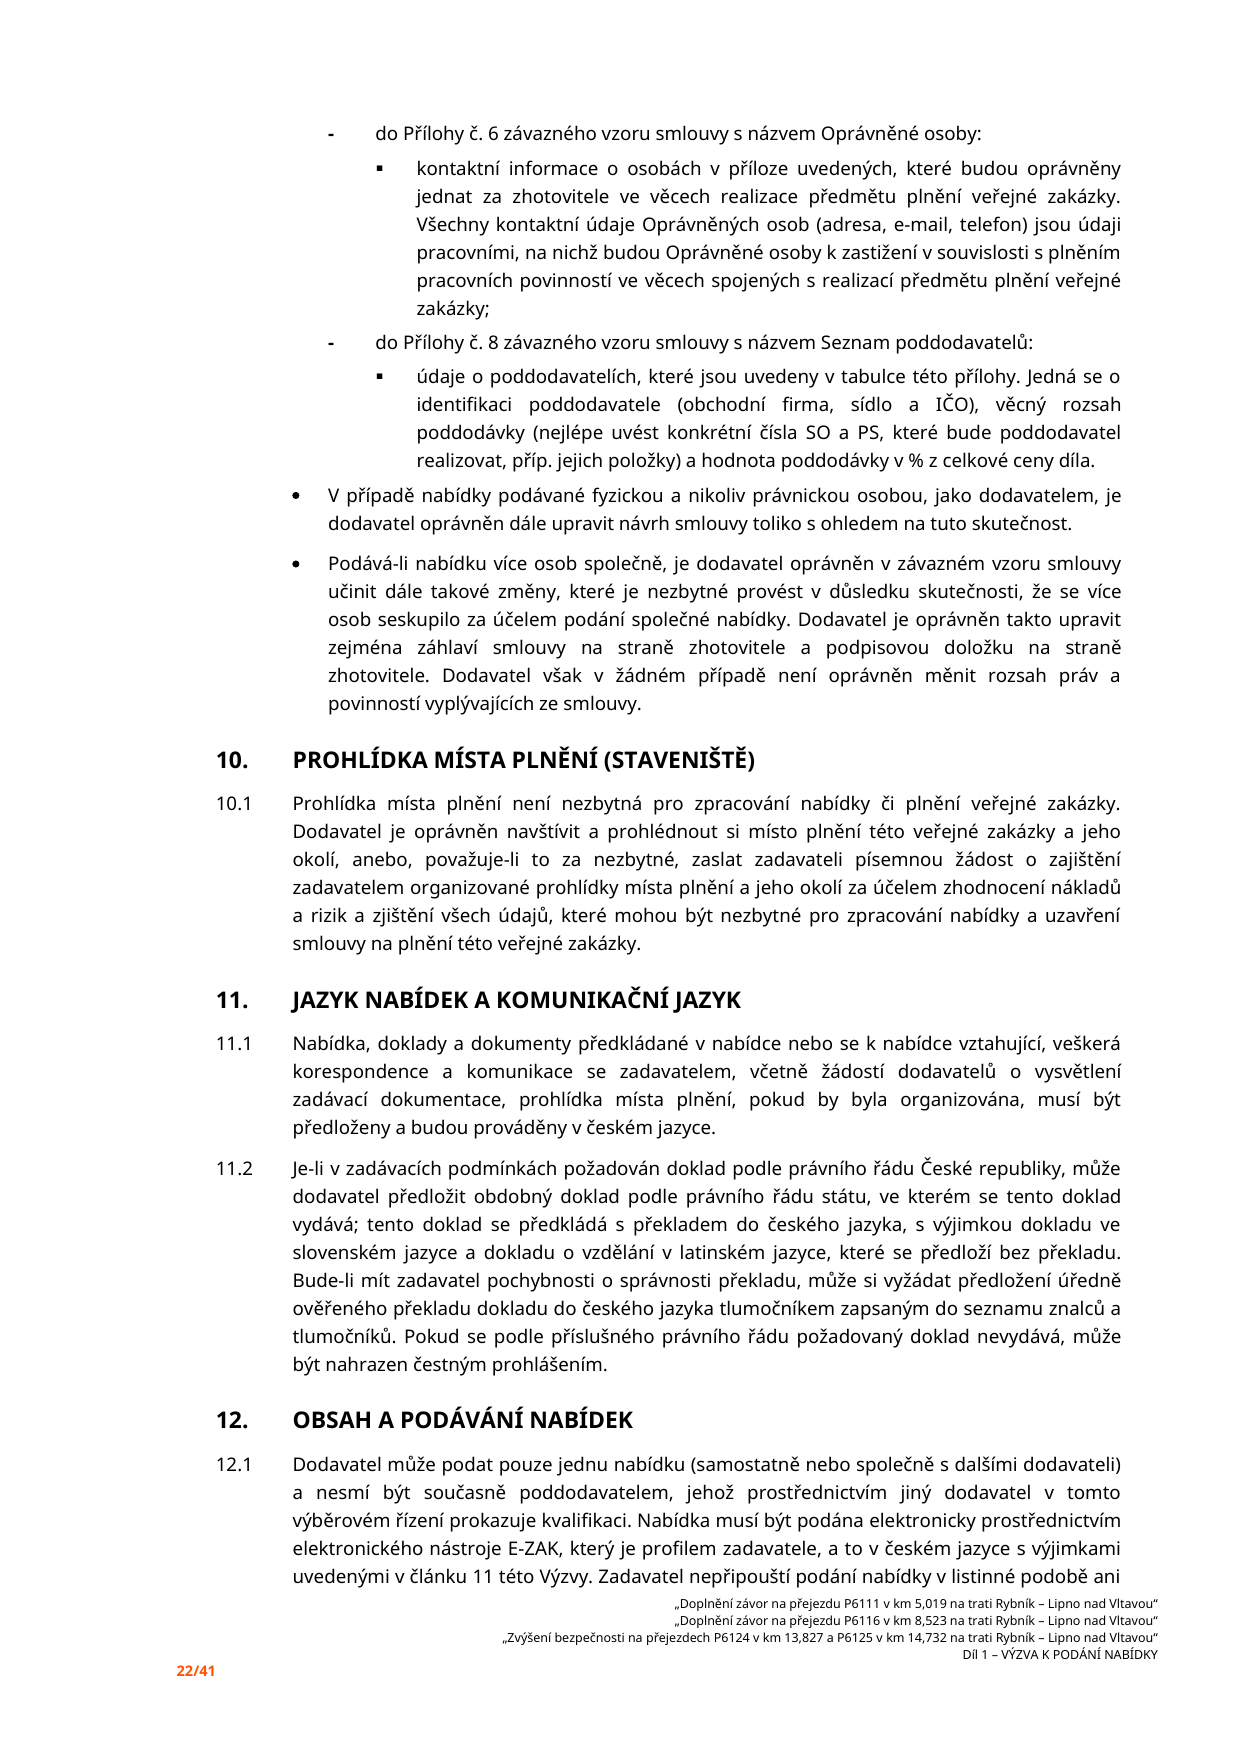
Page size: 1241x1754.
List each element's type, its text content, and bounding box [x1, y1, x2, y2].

text do Přílohy č. 6 závazného vzoru smlouvy s názvem Oprávněné osoby: [328, 121, 1122, 146]
text Podává-li nabídku více osob společně, je dodavatel oprávněn v závazném vzoru smlouvy učinit dále takové změny, které je nezbytné provést v důsledku skutečnosti, že se více osob seskupilo za účelem podání společné nabídky. Dodavatel je oprávněn takto upravit zejména záhlaví smlouvy na straně zhotovitele a podpisovou doložku na straně zhotovitele. Dodavatel však v žádném případě není oprávněn měnit rozsah práv a povinností vyplývajících ze smlouvy. [292, 550, 1122, 716]
text do Přílohy č. 8 závazného vzoru smlouvy s názvem Seznam poddodavatelů: [328, 329, 1122, 355]
text kontaktní informace o osobách v příloze uvedených, které budou oprávněny jednat za zhotovitele ve věcech realizace předmětu plnění veřejné zakázky. Všechny kontaktní údaje Oprávněných osob (adresa, e-mail, telefon) jsou údaji pracovními, na nichž budou Oprávněné osoby k zastižení v souvislosti s plněním pracovních povinností ve věcech spojených s realizací předmětu plnění veřejné zakázky; [375, 155, 1122, 321]
text Prohlídka místa plnění není nezbytná pro zpracování nabídky či plnění veřejné zakázky. Dodavatel je oprávněn navštívit a prohlédnout si místo plnění této veřejné zakázky a jeho okolí, anebo, považuje-li to za nezbytné, zaslat zadavateli písemnou žádost o zajištění zadavatelem organizované prohlídky místa plnění a jeho okolí za účelem zhodnocení nákladů a rizik a zjištění všech údajů, které mohou být nezbytné pro zpracování nabídky a uzavření smlouvy na plnění této veřejné zakázky. [216, 790, 1122, 956]
text V případě nabídky podávané fyzickou a nikoliv právnickou osobou, jako dodavatelem, je dodavatel oprávněn dále upravit návrh smlouvy toliko s ohledem na tuto skutečnost. [292, 482, 1122, 535]
text Je-li v zadávacích podmínkách požadován doklad podle právního řádu České republiky, může dodavatel předložit obdobný doklad podle právního řádu státu, ve kterém se tento doklad vydává; tento doklad se předkládá s překladem do českého jazyka, s výjimkou dokladu ve slovenském jazyce a dokladu o vzdělání v latinském jazyce, které se předloží bez překladu. Bude-li mít zadavatel pochybnosti o správnosti překladu, může si vyžádat předložení úředně ověřeného překladu dokladu do českého jazyka tlumočníkem zapsaným do seznamu znalců a tlumočníků. Pokud se podle příslušného právního řádu požadovaný doklad nevydává, může být nahrazen čestným prohlášením. [216, 1155, 1122, 1377]
text PROHLÍDKA MÍSTA PLNĚNÍ (STAVENIŠTĚ) [216, 743, 1122, 775]
text Nabídka, doklady a dokumenty předkládané v nabídce nebo se k nabídce vztahující, veškerá korespondence a komunikace se zadavatelem, včetně žádostí dodavatelů o vysvětlení zadávací dokumentace, prohlídka místa plnění, pokud by byla organizována, musí být předloženy a budou prováděny v českém jazyce. [216, 1030, 1122, 1140]
text údaje o poddodavatelích, které jsou uvedeny v tabulce této přílohy. Jedná se o identifikaci poddodavatele (obchodní firma, sídlo a IČO), věcný rozsah poddodávky (nejlépe uvést konkrétní čísla SO a PS, které bude poddodavatel realizovat, příp. jejich položky) a hodnota poddodávky v % z celkové ceny díla. [375, 363, 1122, 473]
text JAZYK NABÍDEK A KOMUNIKAČNÍ JAZYK [216, 983, 1122, 1015]
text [216, 1451, 1122, 1589]
text OBSAH A PODÁVÁNÍ NABÍDEK [216, 1404, 1122, 1435]
